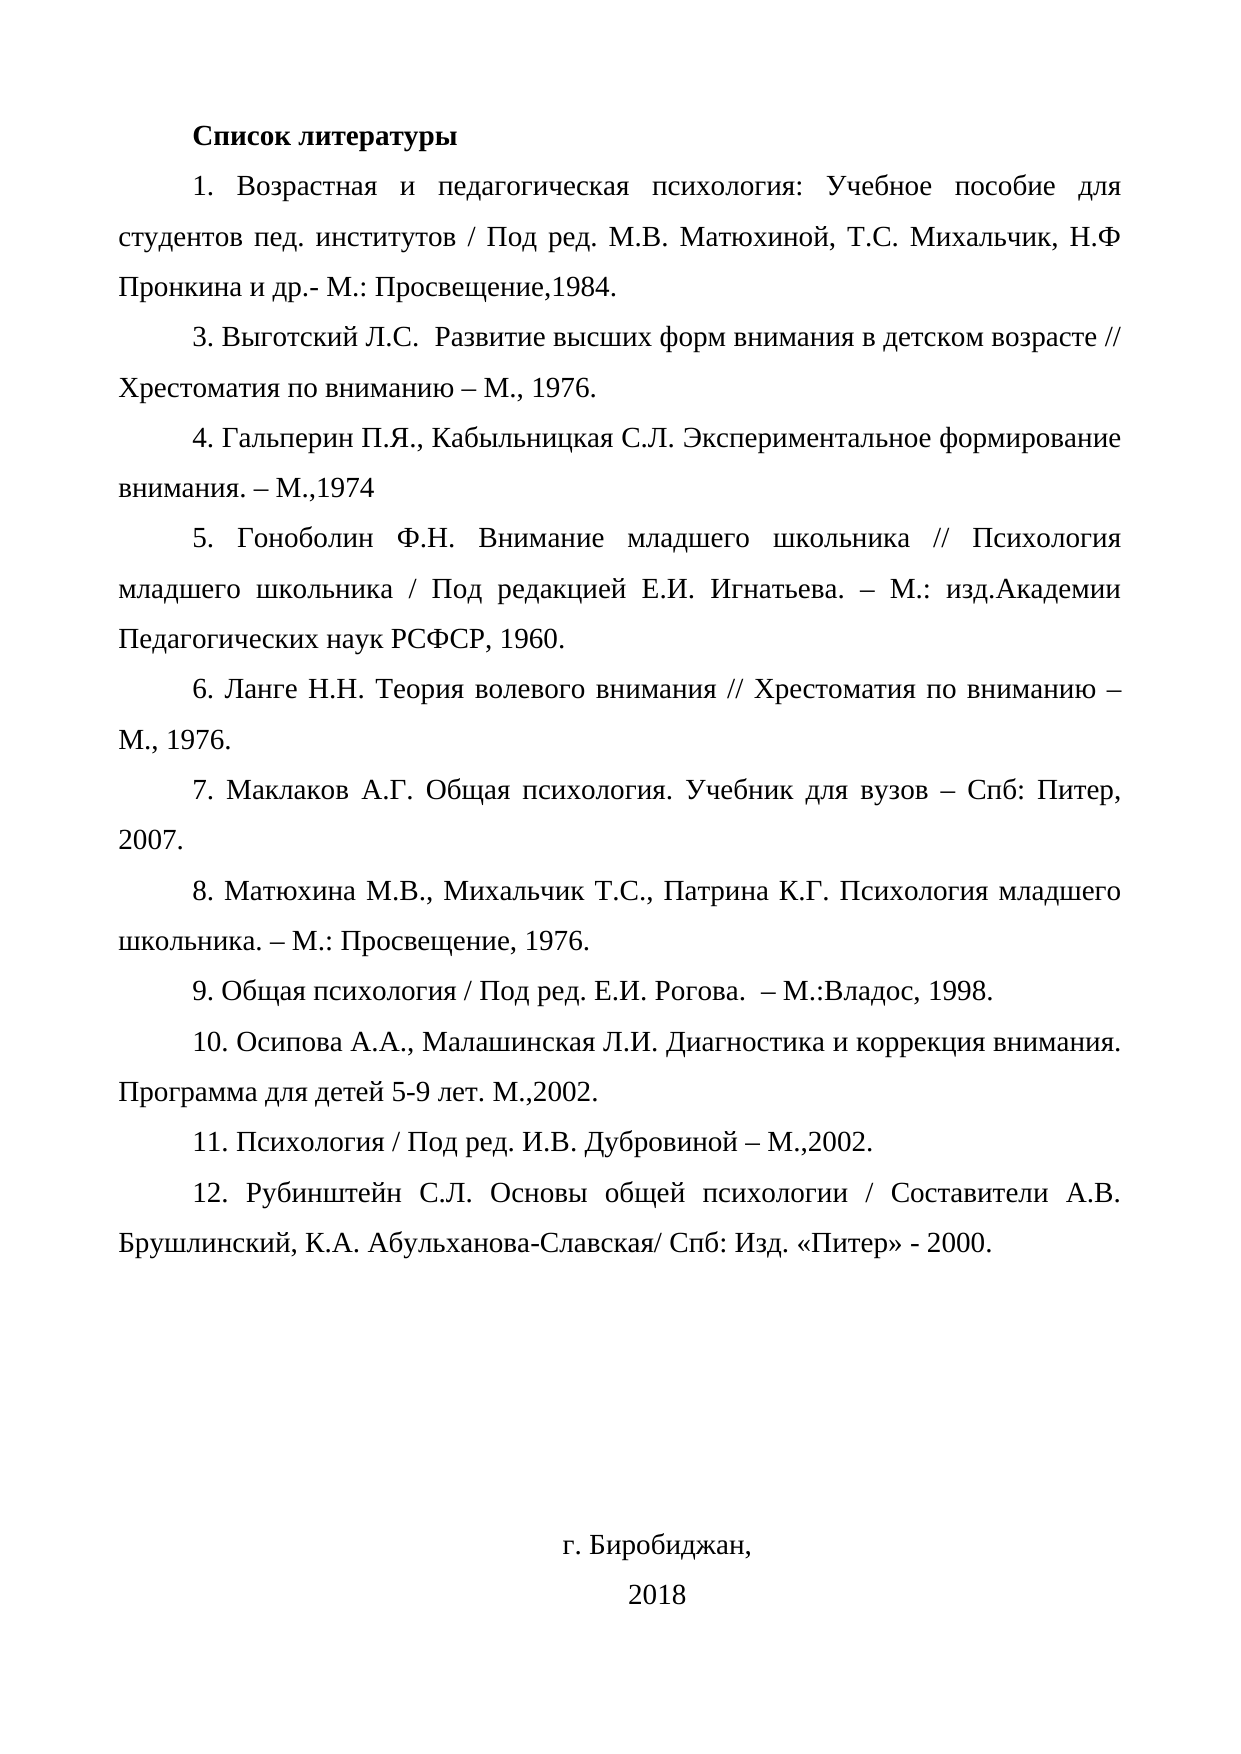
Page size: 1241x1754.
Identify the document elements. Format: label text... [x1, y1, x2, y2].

text 12. Рубинштейн С.Л. Основы общей психологии / Составители А.В. Брушлинский, К.А. Абульханова-Славская/ Спб: Изд. «Питер» - 2000. [118, 1175, 1122, 1258]
text 3. Выготский Л.С. Развитие высших форм внимания в детском возрасте // Хрестоматия по вниманию – М., 1976. [118, 319, 1122, 403]
text 9. Общая психология / Под ред. Е.И. Рогова. – М.:Владос, 1998. [118, 973, 1122, 1007]
text 4. Гальперин П.Я., Кабыльницкая С.Л. Экспериментальное формирование внимания. – М.,1974 [118, 420, 1122, 504]
text г. Биробиджан, [118, 1527, 1122, 1560]
text 8. Матюхина М.В., Михальчик Т.С., Патрина К.Г. Психология младшего школьника. – М.: Просвещение, 1976. [118, 873, 1122, 957]
text 2018 [118, 1577, 1122, 1611]
text 1. Возрастная и педагогическая психология: Учебное пособие для студентов пед. институтов / Под ред. М.В. Матюхиной, Т.С. Михальчик, Н.Ф Пронкина и др.- М.: Просвещение,1984. [118, 168, 1122, 303]
text 6. Ланге Н.Н. Теория волевого внимания // Хрестоматия по вниманию – М., 1976. [118, 672, 1122, 755]
text 5. Гоноболин Ф.Н. Внимание младшего школьника // Психология младшего школьника / Под редакцией Е.И. Игнатьева. – М.: изд.Академии Педагогических наук РСФСР, 1960. [118, 521, 1122, 655]
text 10. Осипова А.А., Малашинская Л.И. Диагностика и коррекция внимания. Программа для детей 5-9 лет. М.,2002. [118, 1024, 1122, 1108]
text Список литературы [118, 118, 1122, 152]
text 11. Психология / Под ред. И.В. Дубровиной – М.,2002. [118, 1124, 1122, 1158]
text 7. Маклаков А.Г. Общая психология. Учебник для вузов – Спб: Питер, 2007. [118, 772, 1122, 856]
